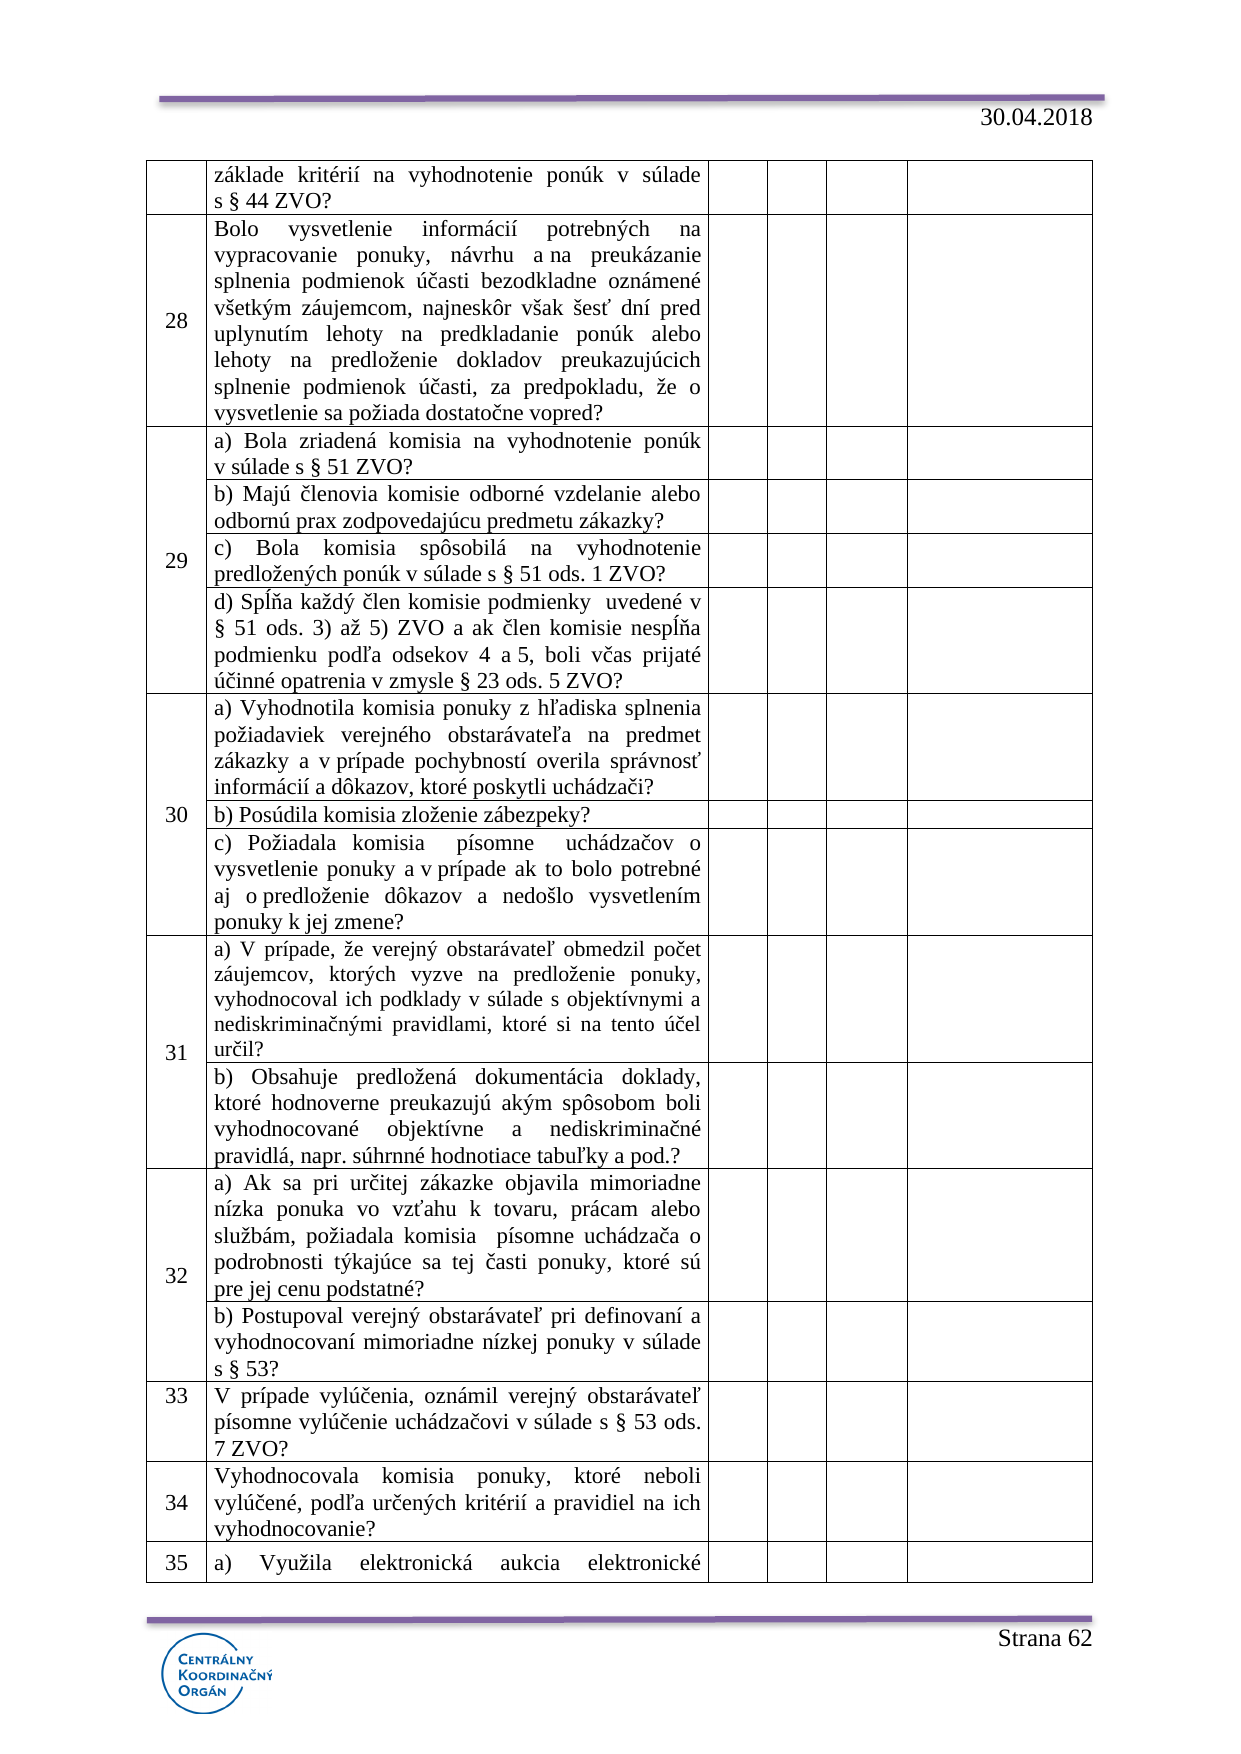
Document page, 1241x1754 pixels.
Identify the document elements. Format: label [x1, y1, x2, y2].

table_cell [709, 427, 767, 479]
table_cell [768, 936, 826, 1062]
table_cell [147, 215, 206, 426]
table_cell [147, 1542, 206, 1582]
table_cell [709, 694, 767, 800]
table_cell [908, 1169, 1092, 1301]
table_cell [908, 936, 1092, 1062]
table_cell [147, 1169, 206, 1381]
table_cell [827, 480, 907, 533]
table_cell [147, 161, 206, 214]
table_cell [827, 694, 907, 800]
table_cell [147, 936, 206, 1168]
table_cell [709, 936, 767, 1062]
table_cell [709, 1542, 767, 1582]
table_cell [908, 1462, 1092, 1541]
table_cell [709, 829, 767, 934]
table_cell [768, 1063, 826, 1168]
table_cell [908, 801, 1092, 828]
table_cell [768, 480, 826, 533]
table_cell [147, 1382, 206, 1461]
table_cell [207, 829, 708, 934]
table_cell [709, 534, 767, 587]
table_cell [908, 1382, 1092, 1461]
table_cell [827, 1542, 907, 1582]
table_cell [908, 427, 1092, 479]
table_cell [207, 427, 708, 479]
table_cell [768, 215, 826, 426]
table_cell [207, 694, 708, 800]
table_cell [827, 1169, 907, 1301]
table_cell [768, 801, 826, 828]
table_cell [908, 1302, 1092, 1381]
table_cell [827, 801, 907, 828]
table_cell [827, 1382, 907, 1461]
picture [159, 1631, 272, 1713]
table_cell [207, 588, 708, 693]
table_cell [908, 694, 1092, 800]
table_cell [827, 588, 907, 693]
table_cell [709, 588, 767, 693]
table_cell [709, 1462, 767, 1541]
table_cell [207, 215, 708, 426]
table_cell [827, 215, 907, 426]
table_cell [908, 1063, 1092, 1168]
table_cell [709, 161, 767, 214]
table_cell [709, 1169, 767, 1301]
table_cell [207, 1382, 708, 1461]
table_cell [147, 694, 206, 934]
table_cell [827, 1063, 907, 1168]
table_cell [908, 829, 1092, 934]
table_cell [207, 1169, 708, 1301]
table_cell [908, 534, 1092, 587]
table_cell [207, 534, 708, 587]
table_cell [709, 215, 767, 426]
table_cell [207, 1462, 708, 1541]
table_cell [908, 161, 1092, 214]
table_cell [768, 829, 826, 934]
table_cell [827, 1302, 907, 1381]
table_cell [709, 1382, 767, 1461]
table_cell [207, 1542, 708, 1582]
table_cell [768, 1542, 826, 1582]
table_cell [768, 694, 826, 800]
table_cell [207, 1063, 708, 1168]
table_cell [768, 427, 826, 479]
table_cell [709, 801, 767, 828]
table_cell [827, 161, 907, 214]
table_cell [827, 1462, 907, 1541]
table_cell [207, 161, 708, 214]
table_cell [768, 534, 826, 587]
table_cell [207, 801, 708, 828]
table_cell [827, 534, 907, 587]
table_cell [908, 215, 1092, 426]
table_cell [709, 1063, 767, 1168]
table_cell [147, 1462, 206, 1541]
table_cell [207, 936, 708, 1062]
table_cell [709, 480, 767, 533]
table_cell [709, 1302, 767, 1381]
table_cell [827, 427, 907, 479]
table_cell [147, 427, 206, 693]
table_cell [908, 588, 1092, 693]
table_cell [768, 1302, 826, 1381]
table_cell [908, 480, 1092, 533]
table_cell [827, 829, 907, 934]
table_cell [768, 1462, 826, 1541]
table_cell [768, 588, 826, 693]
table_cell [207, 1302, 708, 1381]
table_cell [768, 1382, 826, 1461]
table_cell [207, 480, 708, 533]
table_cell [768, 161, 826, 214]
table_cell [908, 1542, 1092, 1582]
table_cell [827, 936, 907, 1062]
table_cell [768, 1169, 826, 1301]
